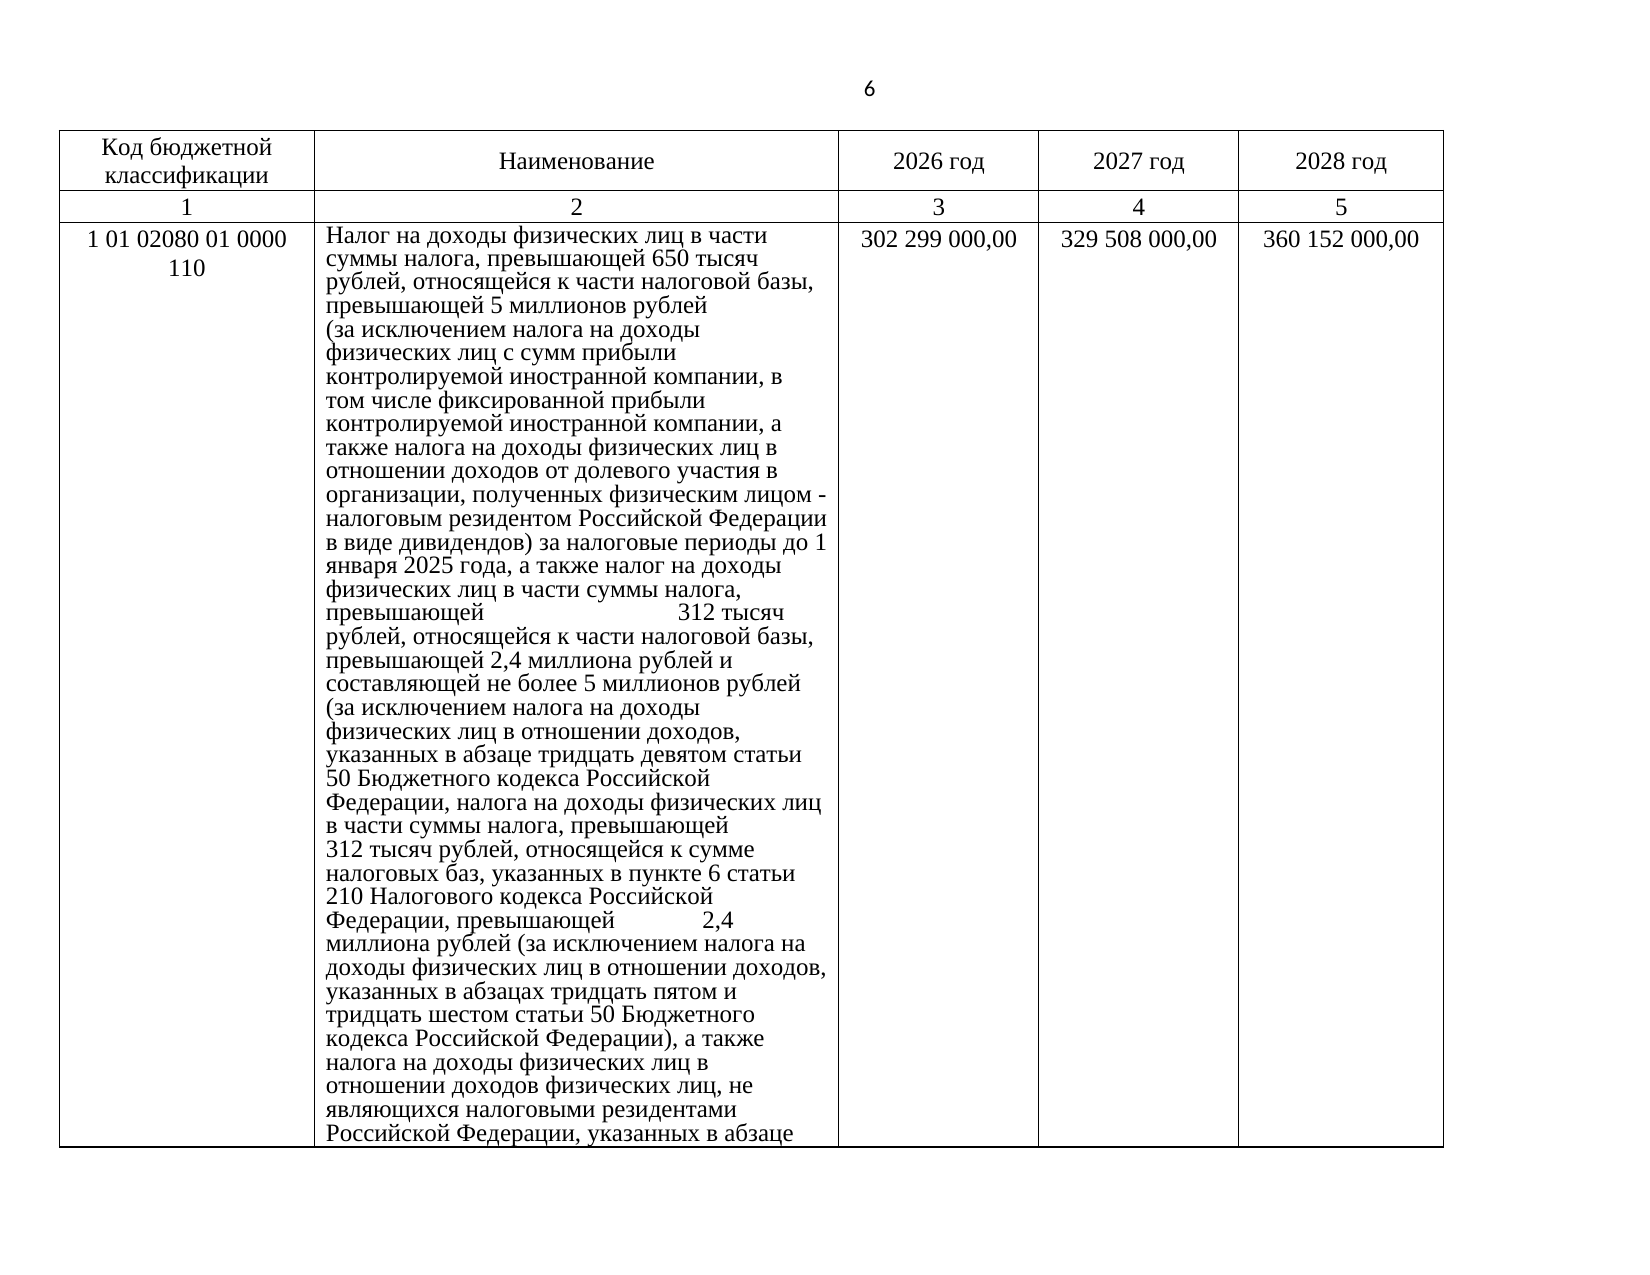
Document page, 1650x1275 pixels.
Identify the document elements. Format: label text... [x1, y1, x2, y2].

table_cell 1 [60, 191, 314, 222]
table_cell Налог на доходы физических лиц в части суммы налога, превышающей 650 тысяч рублей, относящейся к части налоговой базы, превышающей 5 миллионов рублей (за исключением налога на доходы физических лиц с сумм прибыли контролируемой иностранной компании, в том числе фиксированной прибыли контролируемой иностранной компании, а также налога на доходы физических лиц в отношении доходов от долевого участия в организации, полученных физическим лицом - налоговым резидентом Российской Федерации в виде дивидендов) за налоговые периоды до 1 января 2025 года, а также налог на доходы физических лиц в части суммы налога, превышающей 312 тысяч рублей, относящейся к части налоговой базы, превышающей 2,4 миллиона рублей и составляющей не более 5 миллионов рублей (за исключением налога на доходы физических лиц в отношении доходов, указанных в абзаце тридцать девятом статьи 50 Бюджетного кодекса Российской Федерации, налога на доходы физических лиц в части суммы налога, превышающей 312 тысяч рублей, относящейся к сумме налоговых баз, указанных в пункте 6 статьи 210 Налогового кодекса Российской Федерации, превышающей 2,4 миллиона рублей (за исключением налога на доходы физических лиц в отношении доходов, указанных в абзацах тридцать пятом и тридцать шестом статьи 50 Бюджетного кодекса Российской Федерации), а также налога на доходы физических лиц в отношении доходов физических лиц, не являющихся налоговыми резидентами Российской Федерации, указанных в абзаце девятом пункта 3 статьи 224 Налогового кодекса Российской Федерации, в части суммы налога, превышающей 312 тысяч рублей, относящейся к части налоговой базы, превышающей 2,4 миллиона рублей) за налоговые периоды после 1 января 2025 года [315, 223, 838, 1146]
table_cell 329 508 000,00 [1039, 223, 1238, 1146]
table_cell 302 299 000,00 [839, 223, 1038, 1146]
table_cell 5 [1239, 191, 1443, 222]
table_cell 2 [315, 191, 838, 222]
table_cell 4 [1039, 191, 1238, 222]
table_cell 1 01 02080 01 0000 110 [60, 223, 314, 1146]
table_header Наименование [315, 131, 838, 190]
table_cell 3 [839, 191, 1038, 222]
table_header 2028 год [1239, 131, 1443, 190]
table_header 2026 год [839, 131, 1038, 190]
table_header Код бюджетной классификации [60, 131, 314, 190]
table_cell 360 152 000,00 [1239, 223, 1443, 1146]
table_header 2027 год [1039, 131, 1238, 190]
